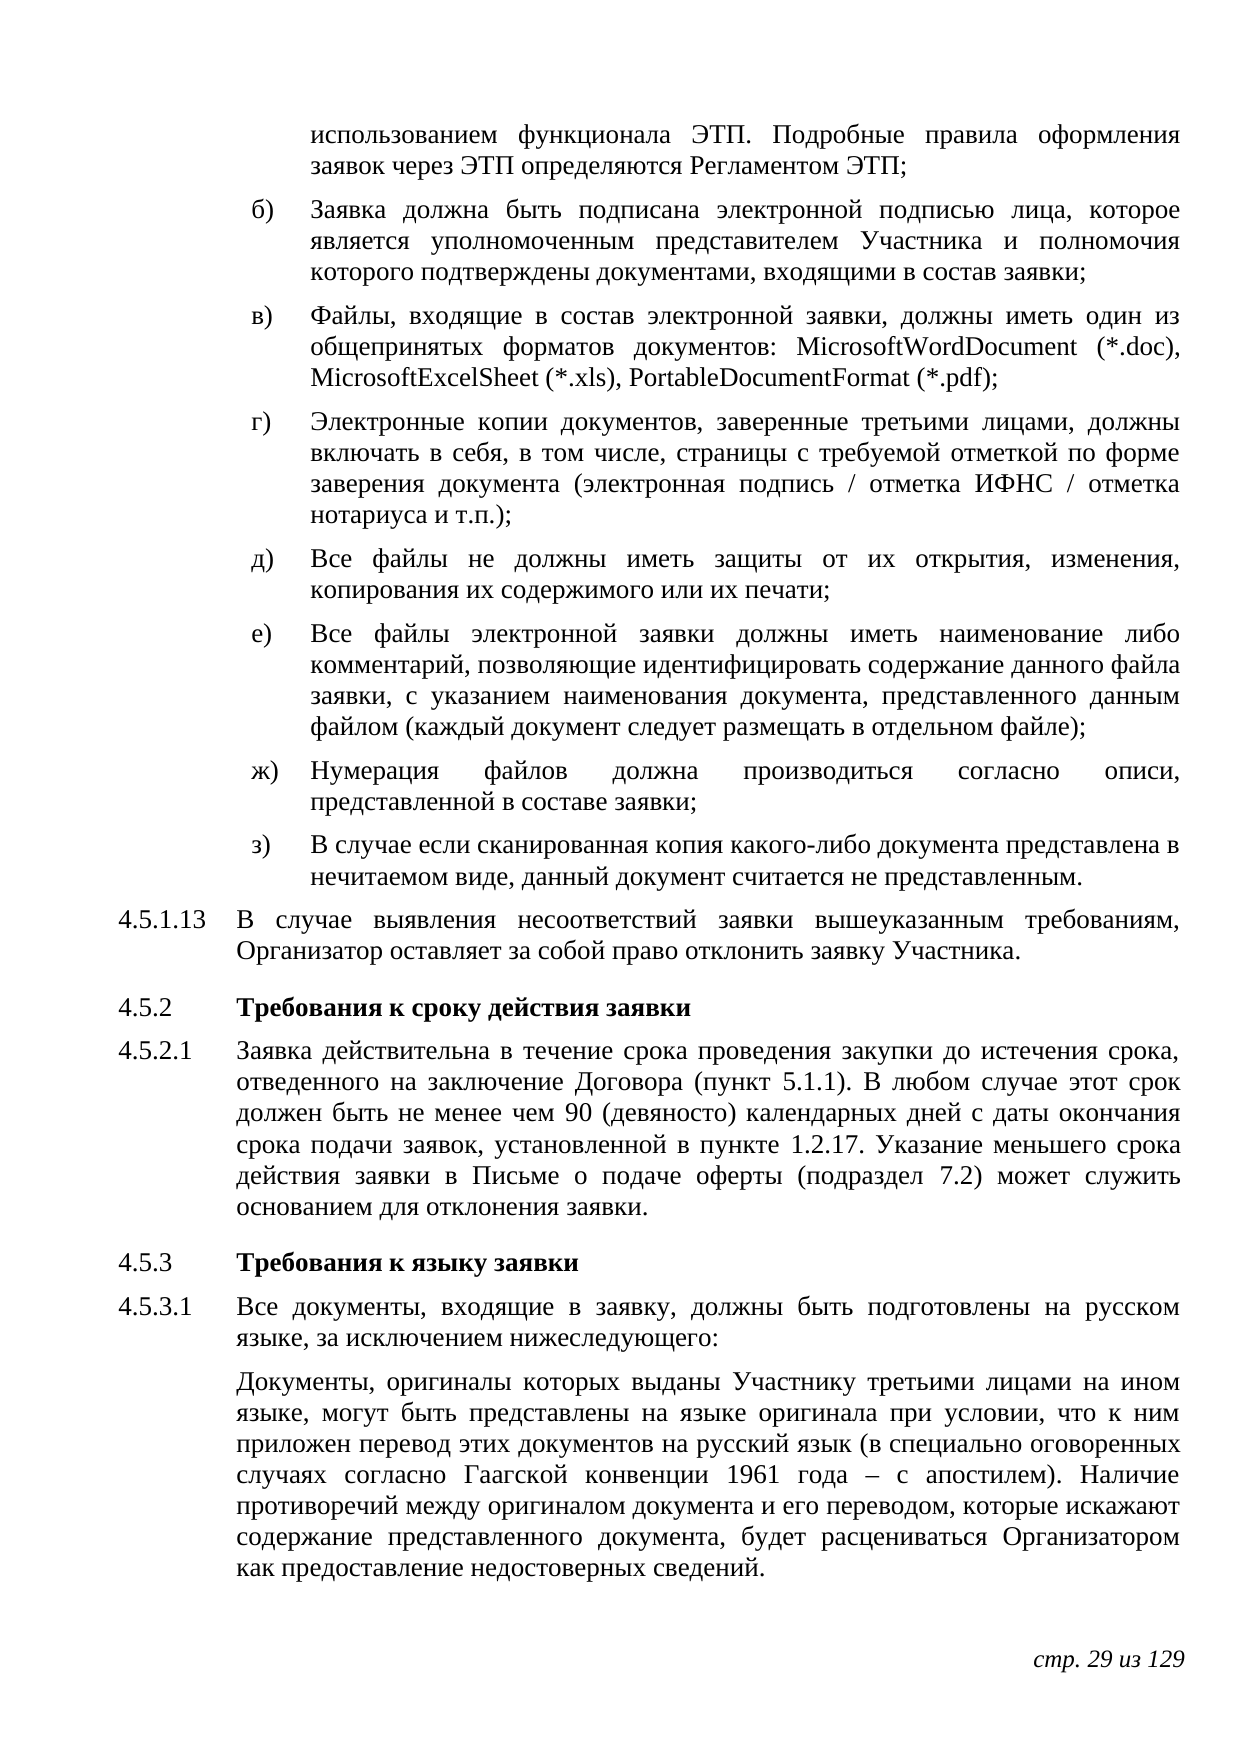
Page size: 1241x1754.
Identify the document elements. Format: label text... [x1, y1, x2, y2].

text В случае если сканированная копия какого-либо документа представлена в нечитаемом виде, данный документ считается не представленным. [251, 828, 1181, 891]
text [251, 118, 1181, 180]
text Электронные копии документов, заверенные третьими лицами, должны включать в себя, в том числе, страницы с требуемой отметкой по форме заверения документа (электронная подпись / отметка ИФНС / отметка нотариуса и т.п.); [251, 405, 1181, 529]
text Все файлы электронной заявки должны иметь наименование либо комментарий, позволяющие идентифицировать содержание данного файла заявки, с указанием наименования документа, представленного данным файлом (каждый документ следует размещать в отдельном файле); [251, 617, 1181, 741]
list Все документы, входящие в заявку, должны быть подготовлены на русском языке, за исключением нижеследующего: [118, 1290, 1181, 1352]
list В случае выявления несоответствий заявки вышеуказанным требованиям, Организатор оставляет за собой право отклонить заявку Участника. [118, 903, 1181, 966]
text Заявка действительна в течение срока проведения закупки до истечения срока, отведенного на заключение Договора (пункт 5.1.1). В любом случае этот срок должен быть не менее чем 90 (девяносто) календарных дней с даты окончания срока подачи заявок, установленной в пункте 1.2.17. Указание меньшего срока действия заявки в Письме о подаче оферты (подраздел 7.2) может служить основанием для отклонения заявки. [118, 1034, 1181, 1221]
text Все файлы не должны иметь защиты от их открытия, изменения, копирования их содержимого или их печати; [251, 542, 1181, 604]
text Требования к языку заявки [118, 1246, 1181, 1277]
text Нумерация файлов должна производиться согласно описи, представленной в составе заявки; [251, 754, 1181, 816]
text Требования к сроку действия заявки [118, 991, 1181, 1022]
text Заявка должна быть подписана электронной подписью лица, которое является уполномоченным представителем Участника и полномочия которого подтверждены документами, входящими в состав заявки; [251, 193, 1181, 286]
text Файлы, входящие в состав электронной заявки, должны иметь один из общепринятых форматов документов: MicrosoftWordDocument (*.doc), MicrosoftExcelSheet (*.xls), PortableDocumentFormat (*.pdf); [251, 299, 1181, 392]
text Документы, оригиналы которых выданы Участнику третьими лицами на ином языке, могут быть представлены на языке оригинала при условии, что к ним приложен перевод этих документов на русский язык (в специально оговоренных случаях согласно Гаагской конвенции 1961 года – с апостилем). Наличие противоречий между оригиналом документа и его переводом, которые искажают содержание представленного документа, будет расцениваться Организатором как предоставление недостоверных сведений. [236, 1364, 1181, 1583]
